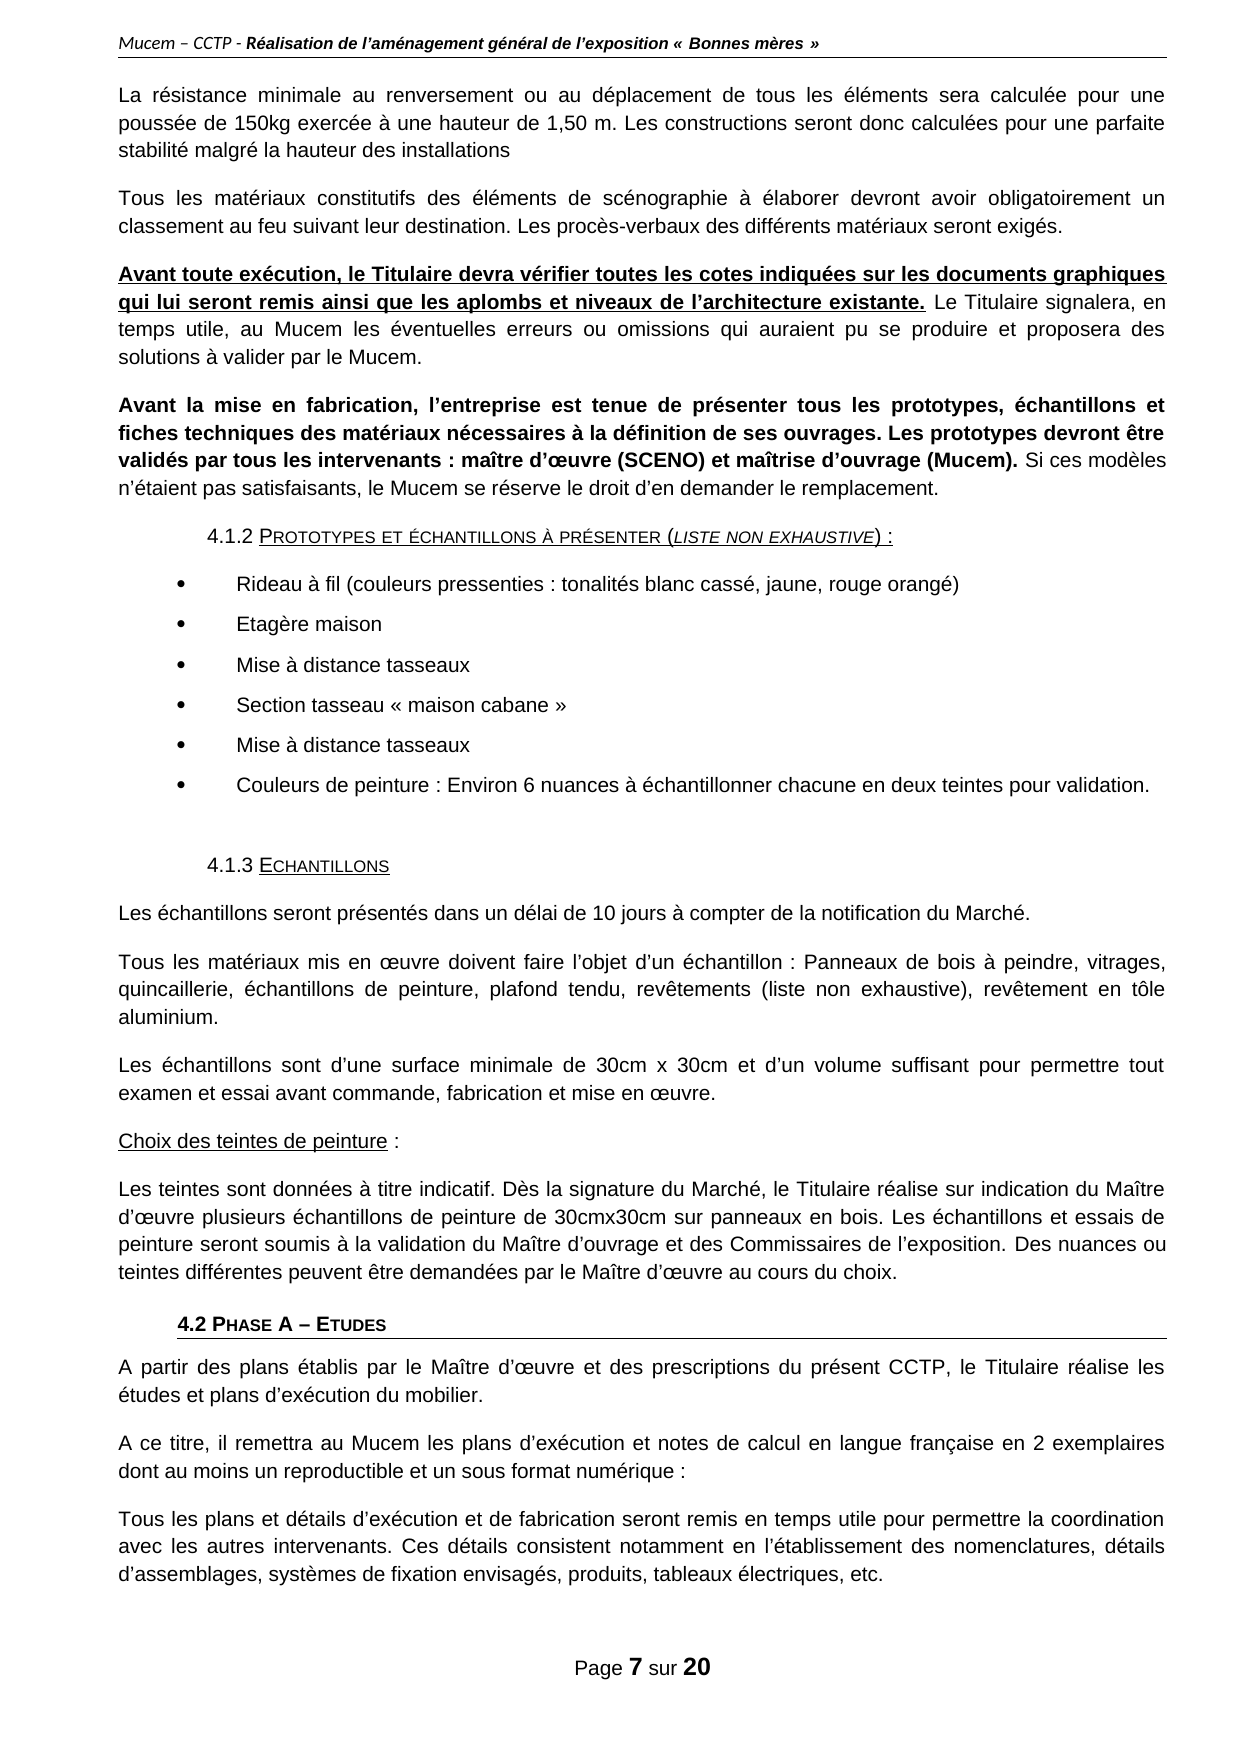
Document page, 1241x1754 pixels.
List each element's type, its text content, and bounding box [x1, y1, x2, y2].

text Tous les matériaux mis en œuvre doivent faire l’objet d’un échantillon : Panneaux de bois à peindre, vitrages, quincaillerie, échantillons de peinture, plafond tendu, revêtements (liste non exhaustive), revêtement en tôle aluminium. [118, 949, 1167, 1028]
list Rideau à fil (couleurs pressenties : tonalités blanc cassé, jaune, rouge orangé) [177, 572, 1167, 596]
text Les teintes sont données à titre indicatif. Dès la signature du Marché, le Titulaire réalise sur indication du Maître d’œuvre plusieurs échantillons de peinture de 30cmx30cm sur panneaux en bois. Les échantillons et essais de peinture seront soumis à la validation du Maître d’ouvrage et des Commissaires de l’exposition. Des nuances ou teintes différentes peuvent être demandées par le Maître d’œuvre au cours du choix. [118, 1177, 1167, 1283]
text A ce titre, il remettra au Mucem les plans d’exécution et notes de calcul en langue française en 2 exemplaires dont au moins un reproductible et un sous format numérique : [118, 1431, 1167, 1482]
list Mise à distance tasseaux [177, 733, 1167, 757]
list Section tasseau « maison cabane » [177, 692, 1167, 717]
text Tous les matériaux constitutifs des éléments de scénographie à élaborer devront avoir obligatoirement un classement au feu suivant leur destination. Les procès-verbaux des différents matériaux seront exigés. [118, 186, 1167, 238]
subtitle Phase A – Etudes [177, 1312, 1167, 1338]
list Couleurs de peinture : Environ 6 nuances à échantillonner chacune en deux teintes pour validation. [177, 773, 1167, 797]
text Choix des teintes de peinture : [118, 1129, 1167, 1153]
subtitle Prototypes et échantillons à présenter (liste non exhaustive) : [207, 524, 1167, 548]
list Mise à distance tasseaux [177, 652, 1167, 676]
text Les échantillons seront présentés dans un délai de 10 jours à compter de la notification du Marché. [118, 901, 1167, 925]
subtitle Echantillons [207, 853, 1167, 877]
text Les échantillons sont d’une surface minimale de 30cm x 30cm et d’un volume suffisant pour permettre tout examen et essai avant commande, fabrication et mise en œuvre. [118, 1053, 1167, 1104]
text Avant la mise en fabrication, l’entreprise est tenue de présenter tous les prototypes, échantillons et fiches techniques des matériaux nécessaires à la définition de ses ouvrages. Les prototypes devront être validés par tous les intervenants : maître d’œuvre (SCENO) et maîtrise d’ouvrage (Mucem). Si ces modèles n’étaient pas satisfaisants, le Mucem se réserve le droit d’en demander le remplacement. [118, 393, 1167, 499]
text Tous les plans et détails d’exécution et de fabrication seront remis en temps utile pour permettre la coordination avec les autres intervenants. Ces détails consistent notamment en l’établissement des nomenclatures, détails d’assemblages, systèmes de fixation envisagés, produits, tableaux électriques, etc. [118, 1507, 1167, 1586]
list Etagère maison [177, 612, 1167, 636]
text Avant toute exécution, le Titulaire devra vérifier toutes les cotes indiquées sur les documents graphiques qui lui seront remis ainsi que les aplombs et niveaux de l’architecture existante. Le Titulaire signalera, en temps utile, au Mucem les éventuelles erreurs ou omissions qui auraient pu se produire et proposera des solutions à valider par le Mucem. [118, 262, 1167, 283]
text La résistance minimale au renversement ou au déplacement de tous les éléments sera calculée pour une poussée de 150kg exercée à une hauteur de 1,50 m. Les constructions seront donc calculées pour une parfaite stabilité malgré la hauteur des installations [118, 83, 1167, 162]
text A partir des plans établis par le Maître d’œuvre et des prescriptions du présent CCTP, le Titulaire réalise les études et plans d’exécution du mobilier. [118, 1355, 1167, 1407]
text Avant toute exécution, le Titulaire devra vérifier toutes les cotes indiquées sur les documents graphiques qui lui seront remis ainsi que les aplombs et niveaux de l’architecture existante. Le Titulaire signalera, en temps utile, au Mucem les éventuelles erreurs ou omissions qui auraient pu se produire et proposera des solutions à valider par le Mucem. [118, 284, 1167, 368]
